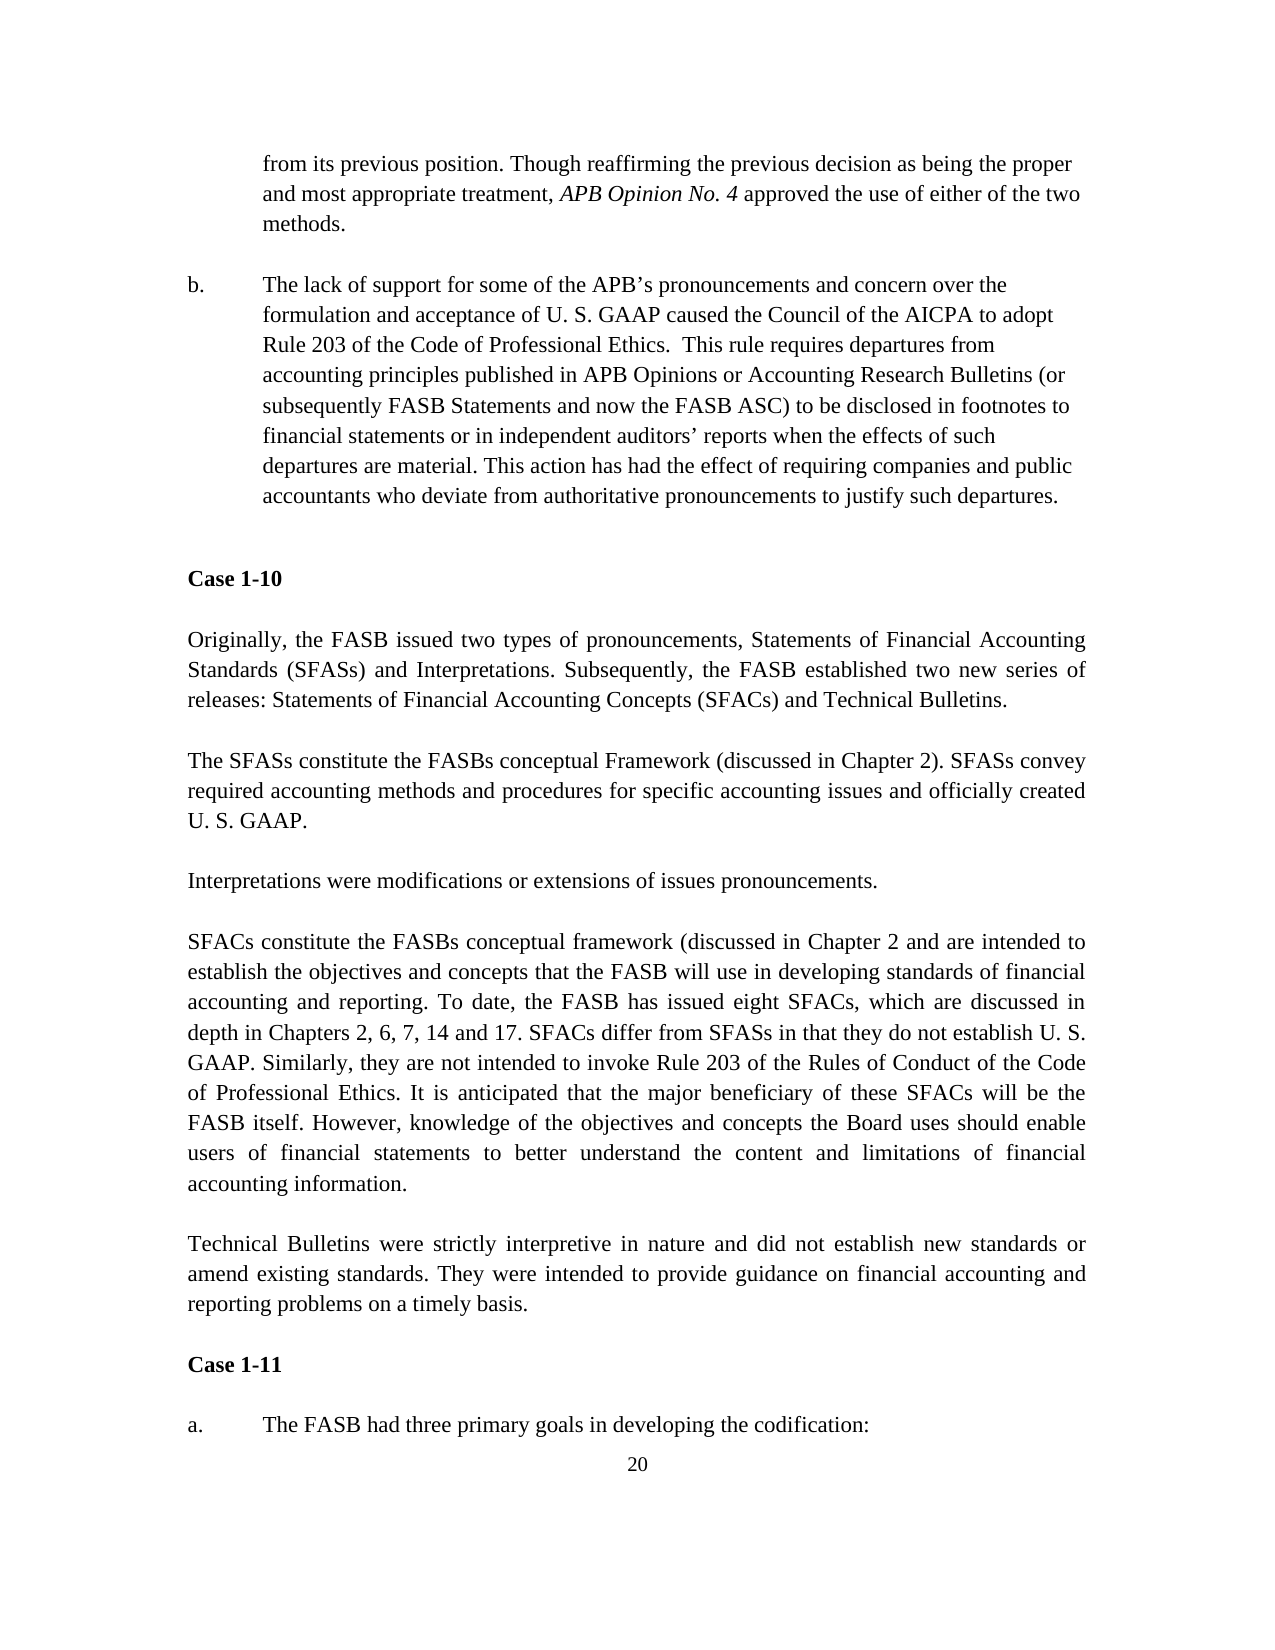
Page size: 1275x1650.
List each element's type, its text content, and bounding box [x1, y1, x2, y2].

list The lack of support for some of the APB’s pronouncements and concern over the formulation and acceptance of U. S. GAAP caused the Council of the AICPA to adopt Rule 203 of the Code of Professional Ethics. This rule requires departures from accounting principles published in APB Opinions or Accounting Research Bulletins (or subsequently FASB Statements and now the FASB ASC) to be disclosed in footnotes to financial statements or in independent auditors’ reports when the effects of such departures are material. This action has had the effect of requiring companies and public accountants who deviate from authoritative pronouncements to justify such departures. [187, 271, 1087, 509]
text Case 1-10 [187, 566, 1087, 592]
text Case 1-11 [187, 1351, 1087, 1377]
text Technical Bulletins were strictly interpretive in nature and did not establish new standards or amend existing standards. They were intended to provide guidance on financial accounting and reporting problems on a timely basis. [187, 1230, 1087, 1317]
text The SFASs constitute the FASBs conceptual Framework (discussed in Chapter 2). SFASs convey required accounting methods and procedures for specific accounting issues and officially created U. S. GAAP. [187, 747, 1087, 833]
text Interpretations were modifications or extensions of issues pronouncements. [187, 868, 1087, 894]
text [262, 150, 1087, 237]
text SFACs constitute the FASBs conceptual framework (discussed in Chapter 2 and are intended to establish the objectives and concepts that the FASB will use in developing standards of financial accounting and reporting. To date, the FASB has issued eight SFACs, which are discussed in depth in Chapters 2, 6, 7, 14 and 17. SFACs differ from SFASs in that they do not establish U. S. GAAP. Similarly, they are not intended to invoke Rule 203 of the Rules of Conduct of the Code of Professional Ethics. It is anticipated that the major beneficiary of these SFACs will be the FASB itself. However, knowledge of the objectives and concepts the Board uses should enable users of financial statements to better understand the content and limitations of financial accounting information. [187, 928, 1087, 1196]
list The FASB had three primary goals in developing the codification: [187, 1411, 1087, 1438]
text Originally, the FASB issued two types of pronouncements, Statements of Financial Accounting Standards (SFASs) and Interpretations. Subsequently, the FASB established two new series of releases: Statements of Financial Accounting Concepts (SFACs) and Technical Bulletins. [187, 626, 1087, 713]
